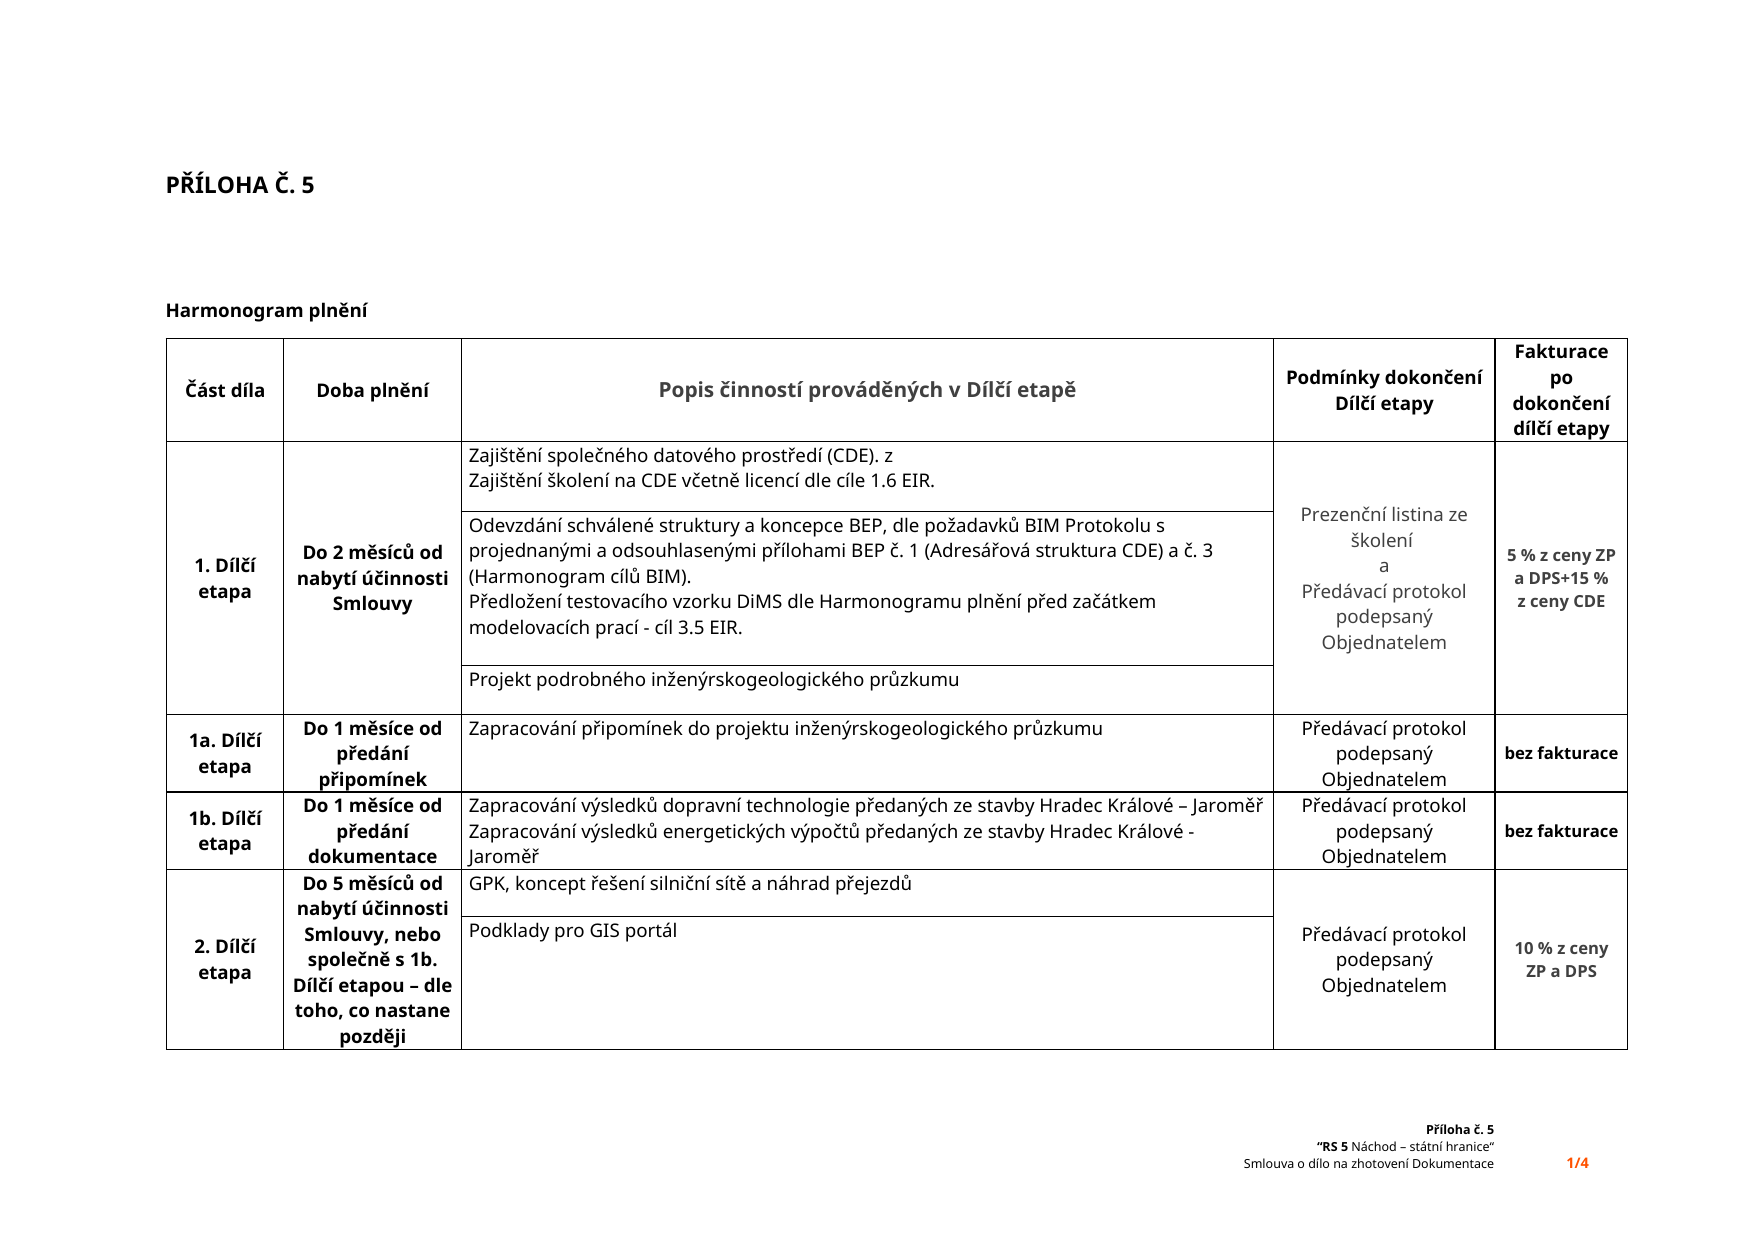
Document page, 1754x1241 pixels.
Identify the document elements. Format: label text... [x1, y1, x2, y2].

table_cell bez fakturace [1496, 715, 1627, 791]
table_cell Do 5 měsíců od nabytí účinnosti Smlouvy, nebo společně s 1b. Dílčí etapou – dle toho, co nastane později [284, 870, 461, 1049]
table_cell Zapracování připomínek do projektu inženýrskogeologického průzkumu [462, 715, 1273, 791]
table_header Doba plnění [284, 339, 461, 441]
table_cell Zapracování výsledků dopravní technologie předaných ze stavby Hradec Králové – Jaroměř Zapracování výsledků energetických výpočtů předaných ze stavby Hradec Králové - Jaroměř [462, 793, 1273, 869]
table_cell GPK, koncept řešení silniční sítě a náhrad přejezdů [462, 870, 1273, 916]
table_cell Předávací protokol podepsaný Objednatelem [1274, 715, 1494, 791]
table_cell bez fakturace [1496, 793, 1627, 869]
table_cell 2. Dílčí etapa [167, 870, 283, 1049]
table_header Část díla [167, 339, 283, 441]
table_cell Předávací protokol podepsaný Objednatelem [1274, 793, 1494, 869]
table_cell Projekt podrobného inženýrskogeologického průzkumu [462, 666, 1273, 714]
table_cell 1. Dílčí etapa [167, 442, 283, 714]
table_cell 1b. Dílčí etapa [167, 793, 283, 869]
table_cell Odevzdání schválené struktury a koncepce BEP, dle požadavků BIM Protokolu s projednanými a odsouhlasenými přílohami BEP č. 1 (Adresářová struktura CDE) a č. 3 (Harmonogram cílů BIM). Předložení testovacího vzorku DiMS dle Harmonogramu plnění před začátkem modelovacích prací - cíl 3.5 EIR. [462, 512, 1273, 665]
text Příloha č. 5 [165, 169, 1588, 201]
table_cell Do 2 měsíců od nabytí účinnosti Smlouvy [284, 442, 461, 714]
table_cell Prezenční listina ze školení a Předávací protokol podepsaný Objednatelem [1274, 442, 1494, 714]
table_header Fakturace po dokončení dílčí etapy [1496, 339, 1627, 441]
table_cell Podklady pro GIS portál [462, 917, 1273, 1049]
table_cell Zajištění společného datového prostředí (CDE). z Zajištění školení na CDE včetně licencí dle cíle 1.6 EIR. [462, 442, 1273, 511]
table_cell Předávací protokol podepsaný Objednatelem [1274, 870, 1494, 1049]
table_cell 10 % z ceny ZP a DPS [1496, 870, 1627, 1049]
table_header Popis činností prováděných v Dílčí etapě [462, 339, 1273, 441]
table_cell 1a. Dílčí etapa [167, 715, 283, 791]
table_cell 5 % z ceny ZP a DPS+15 % z ceny CDE [1496, 442, 1627, 714]
table_cell Do 1 měsíce od předání dokumentace [284, 793, 461, 869]
table_cell Do 1 měsíce od předání připomínek [284, 715, 461, 791]
list Harmonogram plnění [165, 297, 1588, 323]
table_header Podmínky dokončení Dílčí etapy [1274, 339, 1494, 441]
